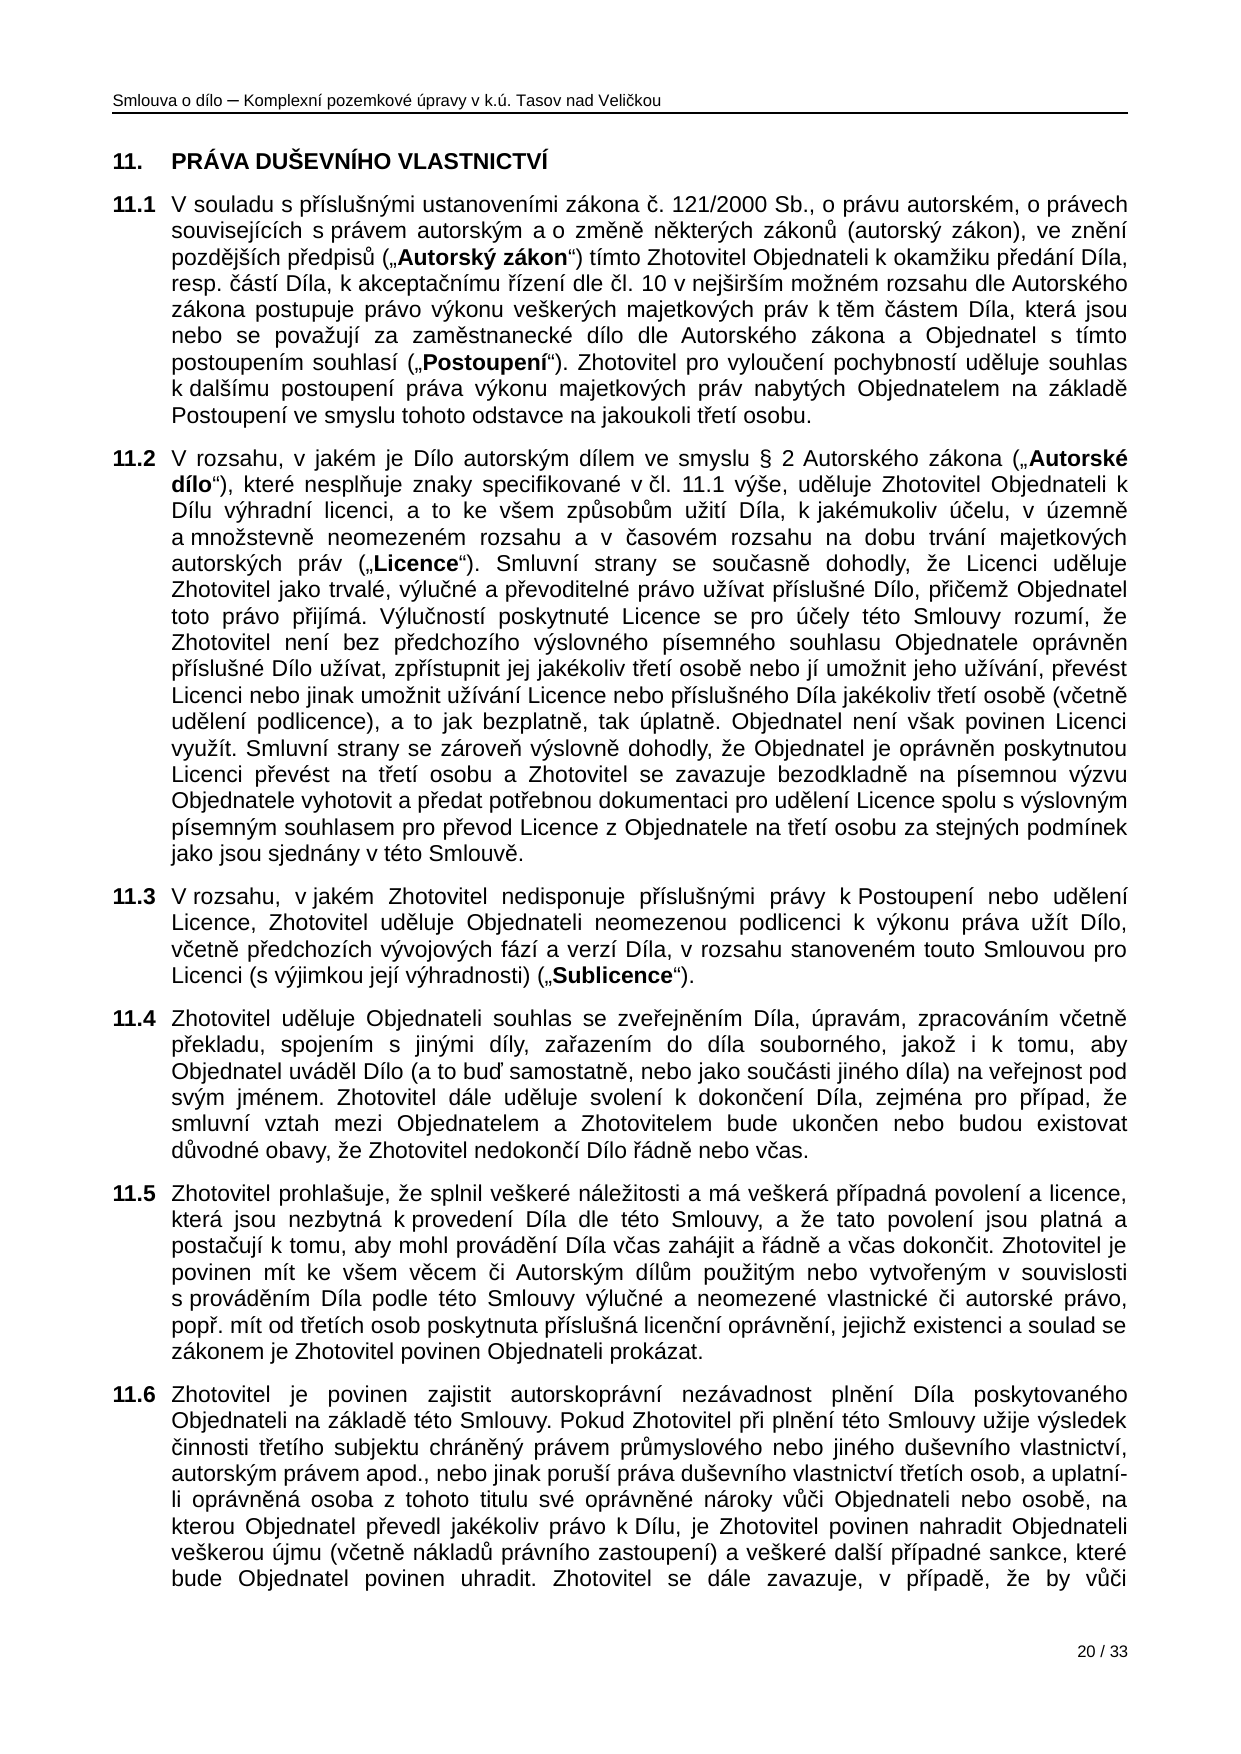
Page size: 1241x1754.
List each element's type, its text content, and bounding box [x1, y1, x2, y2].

text V rozsahu, v jakém Zhotovitel nedisponuje příslušnými právy k Postoupení nebo udělení Licence, Zhotovitel uděluje Objednateli neomezenou podlicenci k výkonu práva užít Dílo, včetně předchozích vývojových fází a verzí Díla, v rozsahu stanoveném touto Smlouvou pro Licenci (s výjimkou její výhradnosti) („Sublicence“). [112, 883, 1128, 988]
text Zhotovitel prohlašuje, že splnil veškeré náležitosti a má veškerá případná povolení a licence, která jsou nezbytná k provedení Díla dle této Smlouvy, a že tato povolení jsou platná a postačují k tomu, aby mohl provádění Díla včas zahájit a řádně a včas dokončit. Zhotovitel je povinen mít ke všem věcem či Autorským dílům použitým nebo vytvořeným v souvislosti s prováděním Díla podle této Smlouvy výlučné a neomezené vlastnické či autorské právo, popř. mít od třetích osob poskytnuta příslušná licenční oprávnění, jejichž existenci a soulad se zákonem je Zhotovitel povinen Objednateli prokázat. [112, 1180, 1128, 1364]
text Zhotovitel uděluje Objednateli souhlas se zveřejněním Díla, úpravám, zpracováním včetně překladu, spojením s jinými díly, zařazením do díla souborného, jakož i k tomu, aby Objednatel uváděl Dílo (a to buď samostatně, nebo jako součásti jiného díla) na veřejnost pod svým jménem. Zhotovitel dále uděluje svolení k dokončení Díla, zejména pro případ, že smluvní vztah mezi Objednatelem a Zhotovitelem bude ukončen nebo budou existovat důvodné obavy, že Zhotovitel nedokončí Dílo řádně nebo včas. [112, 1005, 1128, 1163]
text V souladu s příslušnými ustanoveními zákona č. 121/2000 Sb., o právu autorském, o právech souvisejících s právem autorským a o změně některých zákonů (autorský zákon), ve znění pozdějších předpisů („Autorský zákon“) tímto Zhotovitel Objednateli k okamžiku předání Díla, resp. částí Díla, k akceptačnímu řízení dle čl. 10 v nejširším možném rozsahu dle Autorského zákona postupuje právo výkonu veškerých majetkových práv k těm částem Díla, která jsou nebo se považují za zaměstnanecké dílo dle Autorského zákona a Objednatel s tímto postoupením souhlasí („Postoupení“). Zhotovitel pro vyloučení pochybností uděluje souhlas k dalšímu postoupení práva výkonu majetkových práv nabytých Objednatelem na základě Postoupení ve smyslu tohoto odstavce na jakoukoli třetí osobu. [112, 191, 1128, 428]
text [112, 1381, 1128, 1592]
text Práva duševního vlastnictví [112, 148, 1128, 174]
text V rozsahu, v jakém je Dílo autorským dílem ve smyslu § 2 Autorského zákona („Autorské dílo“), které nesplňuje znaky specifikované v čl. 11.1 výše, uděluje Zhotovitel Objednateli k Dílu výhradní licenci, a to ke všem způsobům užití Díla, k jakémukoliv účelu, v územně a množstevně neomezeném rozsahu a v časovém rozsahu na dobu trvání majetkových autorských práv („Licence“). Smluvní strany se současně dohodly, že Licenci uděluje Zhotovitel jako trvalé, výlučné a převoditelné právo užívat příslušné Dílo, přičemž Objednatel toto právo přijímá. Výlučností poskytnuté Licence se pro účely této Smlouvy rozumí, že Zhotovitel není bez předchozího výslovného písemného souhlasu Objednatele oprávněn příslušné Dílo užívat, zpřístupnit jej jakékoliv třetí osobě nebo jí umožnit jeho užívání, převést Licenci nebo jinak umožnit užívání Licence nebo příslušného Díla jakékoliv třetí osobě (včetně udělení podlicence), a to jak bezplatně, tak úplatně. Objednatel není však povinen Licenci využít. Smluvní strany se zároveň výslovně dohodly, že Objednatel je oprávněn poskytnutou Licenci převést na třetí osobu a Zhotovitel se zavazuje bezodkladně na písemnou výzvu Objednatele vyhotovit a předat potřebnou dokumentaci pro udělení Licence spolu s výslovným písemným souhlasem pro převod Licence z Objednatele na třetí osobu za stejných podmínek jako jsou sjednány v této Smlouvě. [112, 444, 1128, 866]
